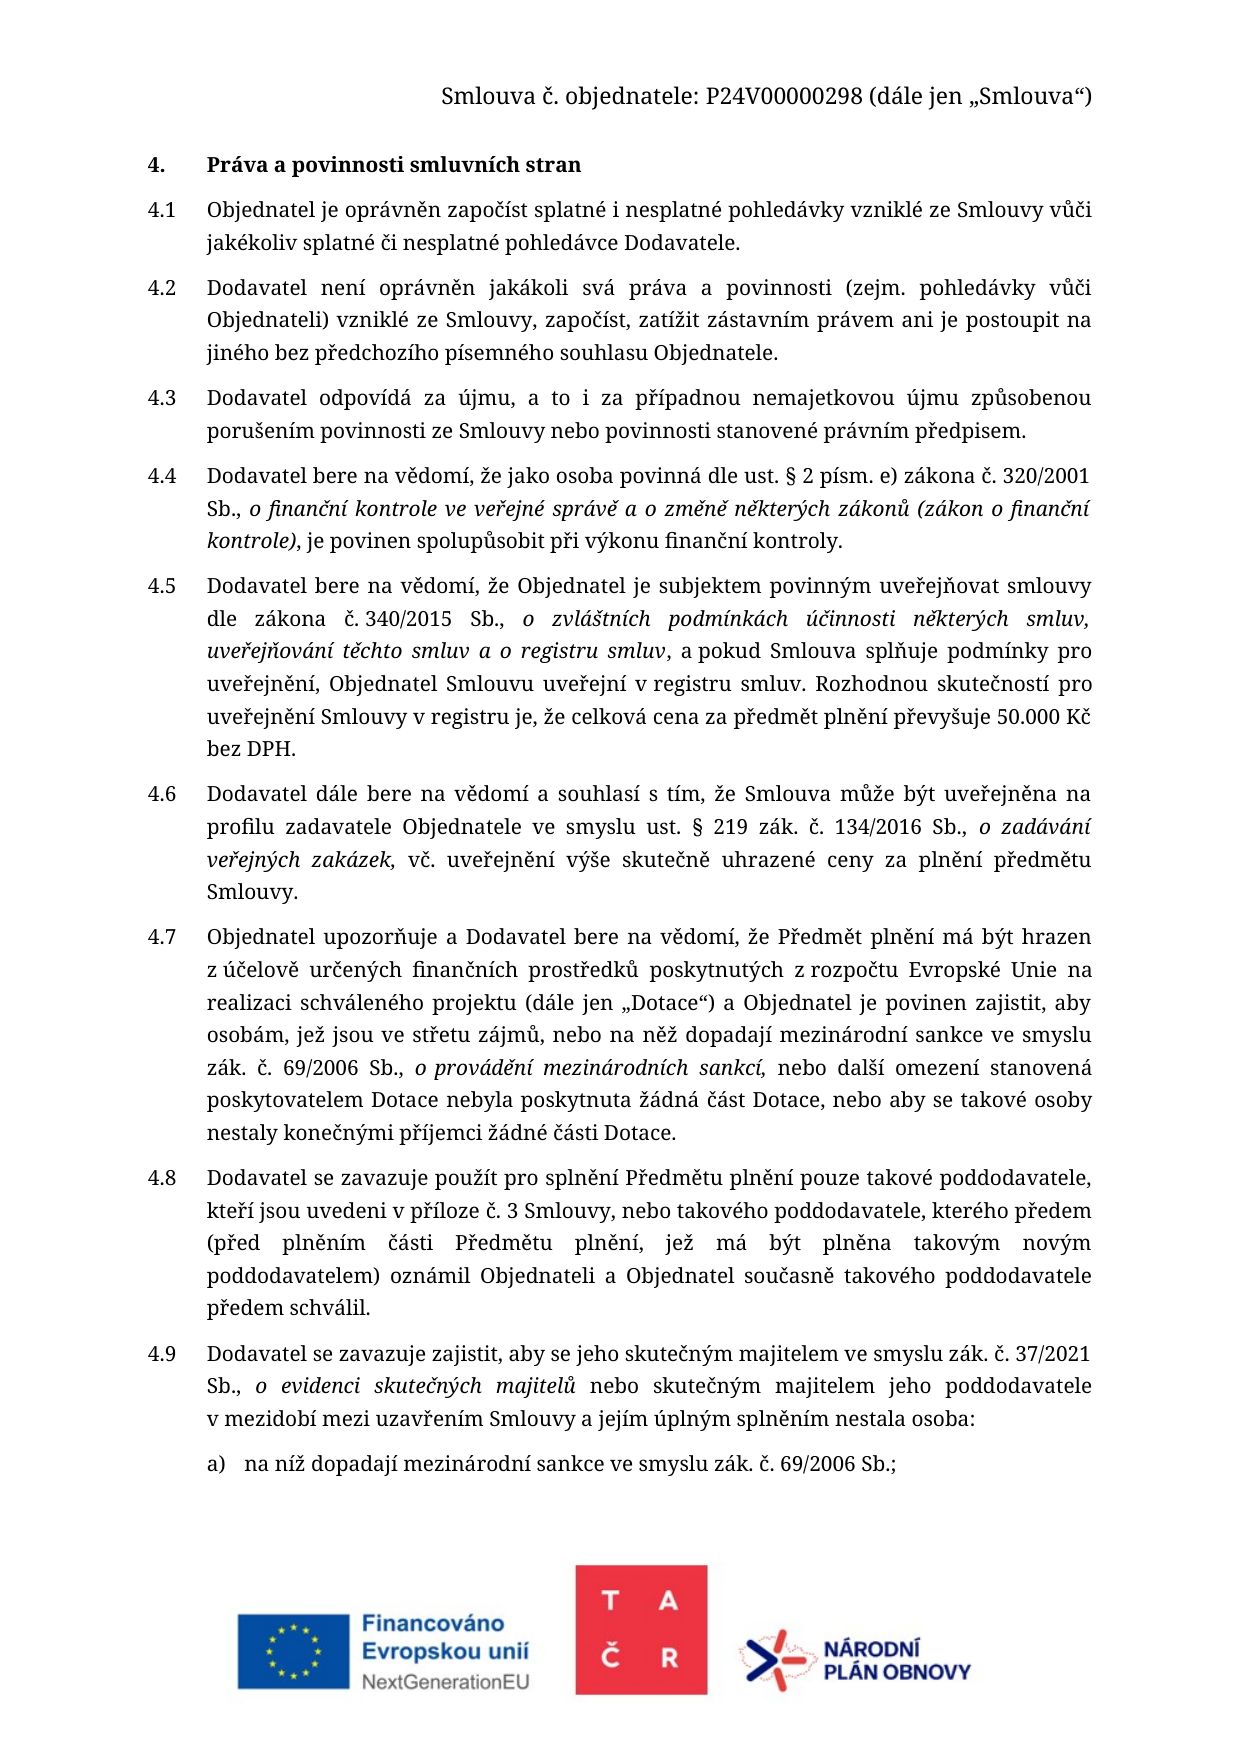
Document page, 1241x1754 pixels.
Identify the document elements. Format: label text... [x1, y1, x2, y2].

list Objednatel je oprávněn započíst splatné i nesplatné pohledávky vzniklé ze Smlouvy vůči jakékoliv splatné či nesplatné pohledávce Dodavatele. [148, 195, 1093, 256]
list Dodavatel dále bere na vědomí a souhlasí s tím, že Smlouva může být uveřejněna na profilu zadavatele Objednatele ve smyslu ust. § 219 zák. č. 134/2016 Sb., o zadávání veřejných zakázek, vč. uveřejnění výše skutečně uhrazené ceny za plnění předmětu Smlouvy. [148, 779, 1093, 906]
list Práva a povinnosti smluvních stran [148, 150, 1093, 179]
list Dodavatel není oprávněn jakákoli svá práva a povinnosti (zejm. pohledávky vůči Objednateli) vzniklé ze Smlouvy, započíst, zatížit zástavním právem ani je postoupit na jiného bez předchozího písemného souhlasu Objednatele. [148, 273, 1093, 367]
list na níž dopadají mezinárodní sankce ve smyslu zák. č. 69/2006 Sb.; [207, 1449, 1093, 1477]
picture [147, 1523, 1093, 1726]
list Dodavatel bere na vědomí, že jako osoba povinná dle ust. § 2 písm. e) zákona č. 320/2001 Sb., o finanční kontrole ve veřejné správě a o změně některých zákonů (zákon o finanční kontrole), je povinen spolupůsobit při výkonu finanční kontroly. [148, 461, 1093, 555]
list Dodavatel bere na vědomí, že Objednatel je subjektem povinným uveřejňovat smlouvy dle zákona č. 340/2015 Sb., o zvláštních podmínkách účinnosti některých smluv, uveřejňování těchto smluv a o registru smluv, a pokud Smlouva splňuje podmínky pro uveřejnění, Objednatel Smlouvu uveřejní v registru smluv. Rozhodnou skutečností pro uveřejnění Smlouvy v registru je, že celková cena za předmět plnění převyšuje 50.000 Kč bez DPH. [148, 571, 1093, 763]
list Objednatel upozorňuje a Dodavatel bere na vědomí, že Předmět plnění má být hrazen z účelově určených finančních prostředků poskytnutých z rozpočtu Evropské Unie na realizaci schváleného projektu (dále jen „Dotace“) a Objednatel je povinen zajistit, aby osobám, jež jsou ve střetu zájmů, nebo na něž dopadají mezinárodní sankce ve smyslu zák. č. 69/2006 Sb., o provádění mezinárodních sankcí, nebo další omezení stanovená poskytovatelem Dotace nebyla poskytnuta žádná část Dotace, nebo aby se takové osoby nestaly konečnými příjemci žádné části Dotace. [148, 922, 1093, 1146]
list Dodavatel odpovídá za újmu, a to i za případnou nemajetkovou újmu způsobenou porušením povinnosti ze Smlouvy nebo povinnosti stanovené právním předpisem. [148, 383, 1093, 444]
list Dodavatel se zavazuje použít pro splnění Předmětu plnění pouze takové poddodavatele, kteří jsou uvedeni v příloze č. 3 Smlouvy, nebo takového poddodavatele, kterého předem (před plněním části Předmětu plnění, jež má být plněna takovým novým poddodavatelem) oznámil Objednateli a Objednatel současně takového poddodavatele předem schválil. [148, 1163, 1093, 1322]
list Dodavatel se zavazuje zajistit, aby se jeho skutečným majitelem ve smyslu zák. č. 37/2021 Sb., o evidenci skutečných majitelů nebo skutečným majitelem jeho poddodavatele v mezidobí mezi uzavřením Smlouvy a jejím úplným splněním nestala osoba: [148, 1339, 1093, 1432]
